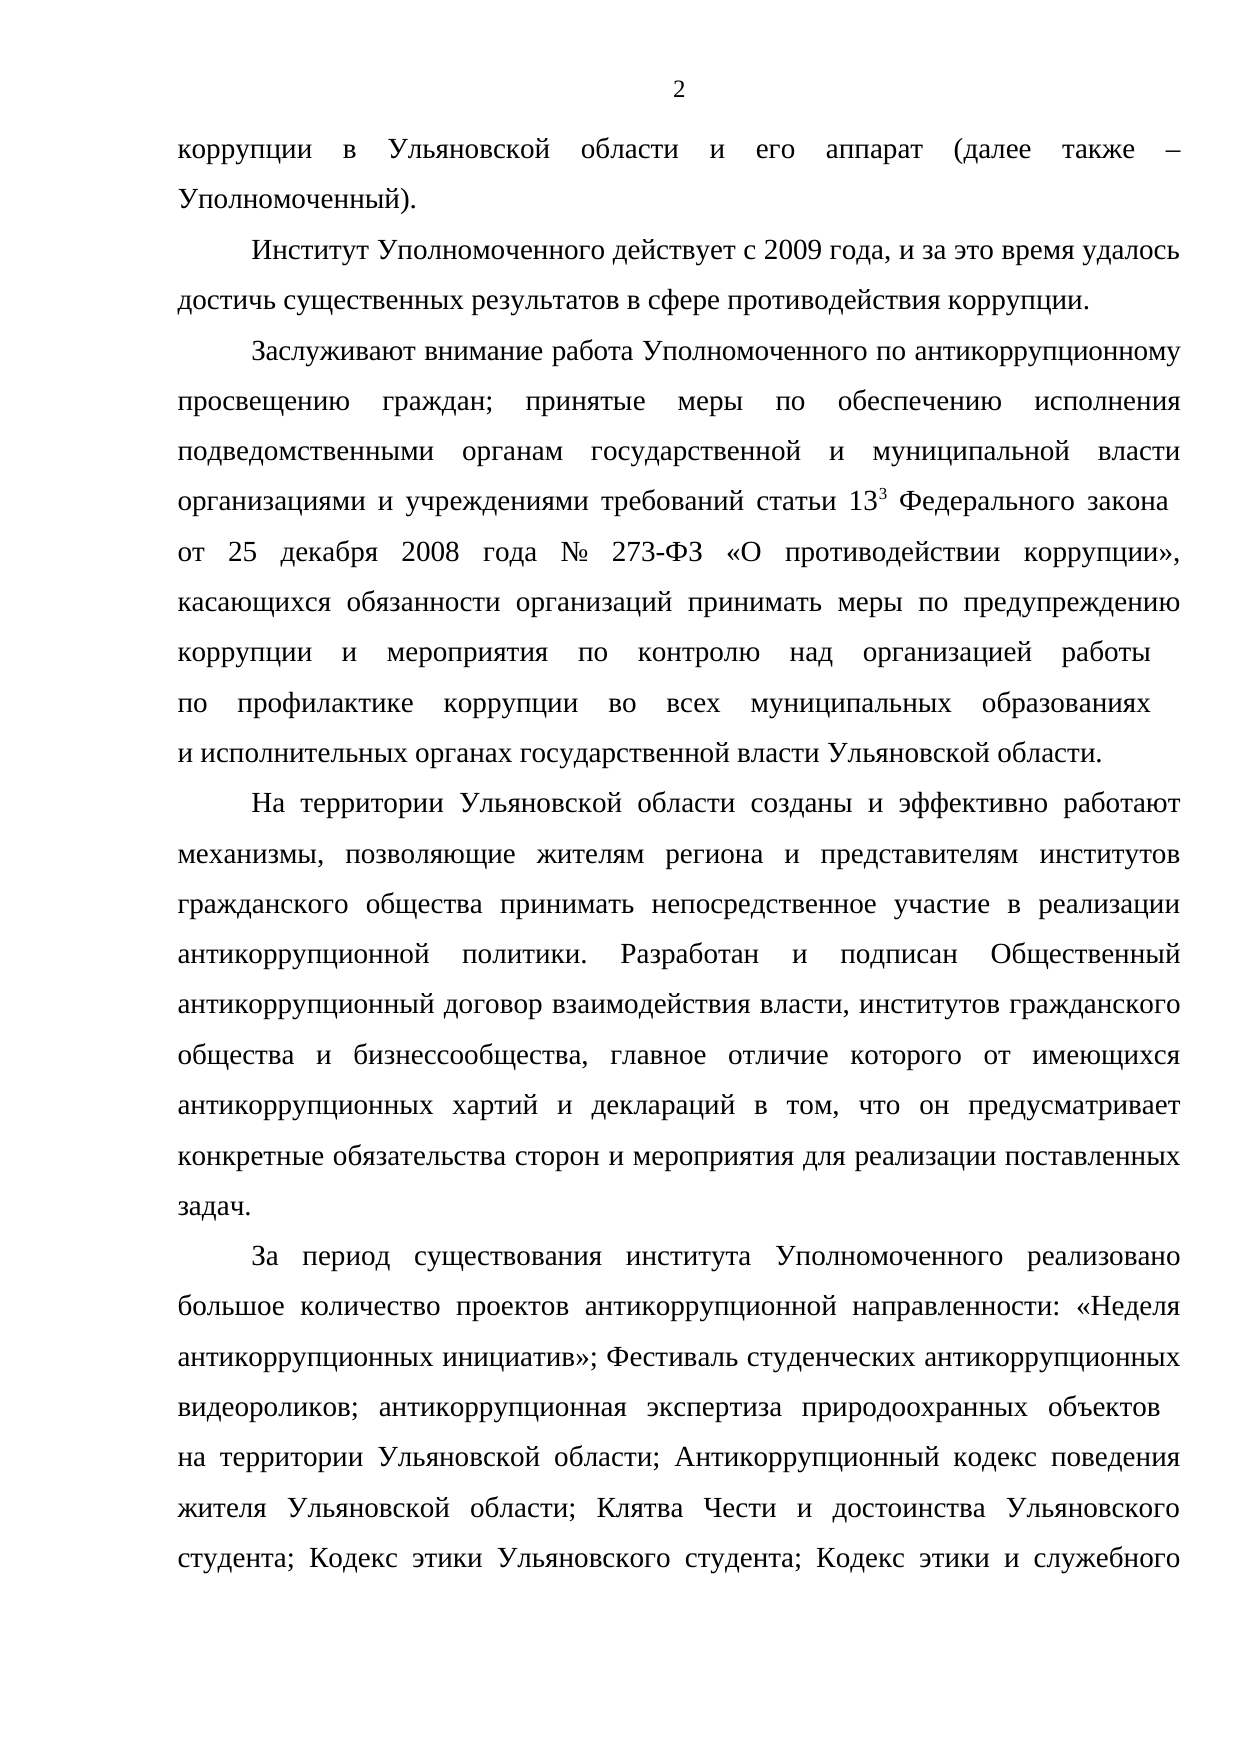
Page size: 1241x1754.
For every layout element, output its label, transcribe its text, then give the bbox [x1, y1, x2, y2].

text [177, 131, 1181, 215]
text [177, 1238, 1181, 1574]
text Заслуживают внимание работа Уполномоченного по антикоррупционному просвещению граждан; принятые меры по обеспечению исполнения подведомственными органам государственной и муниципальной власти организациями и учреждениями требований статьи 133 Федерального закона от 25 декабря 2008 года № 273-ФЗ «О противодействии коррупции», касающихся обязанности организаций принимать меры по предупреждению коррупции и мероприятия по контролю над организацией работы по профилактике коррупции во всех муниципальных образованиях и исполнительных органах государственной власти Ульяновской области. [177, 333, 1181, 769]
text На территории Ульяновской области созданы и эффективно работают механизмы, позволяющие жителям региона и представителям институтов гражданского общества принимать непосредственное участие в реализации антикоррупционной политики. Разработан и подписан Общественный антикоррупционный договор взаимодействия власти, институтов гражданского общества и бизнессообщества, главное отличие которого от имеющихся антикоррупционных хартий и деклараций в том, что он предусматривает конкретные обязательства сторон и мероприятия для реализации поставленных задач. [177, 785, 1181, 1221]
text Институт Уполномоченного действует с 2009 года, и за это время удалось достичь существенных результатов в сфере противодействия коррупции. [177, 232, 1181, 316]
